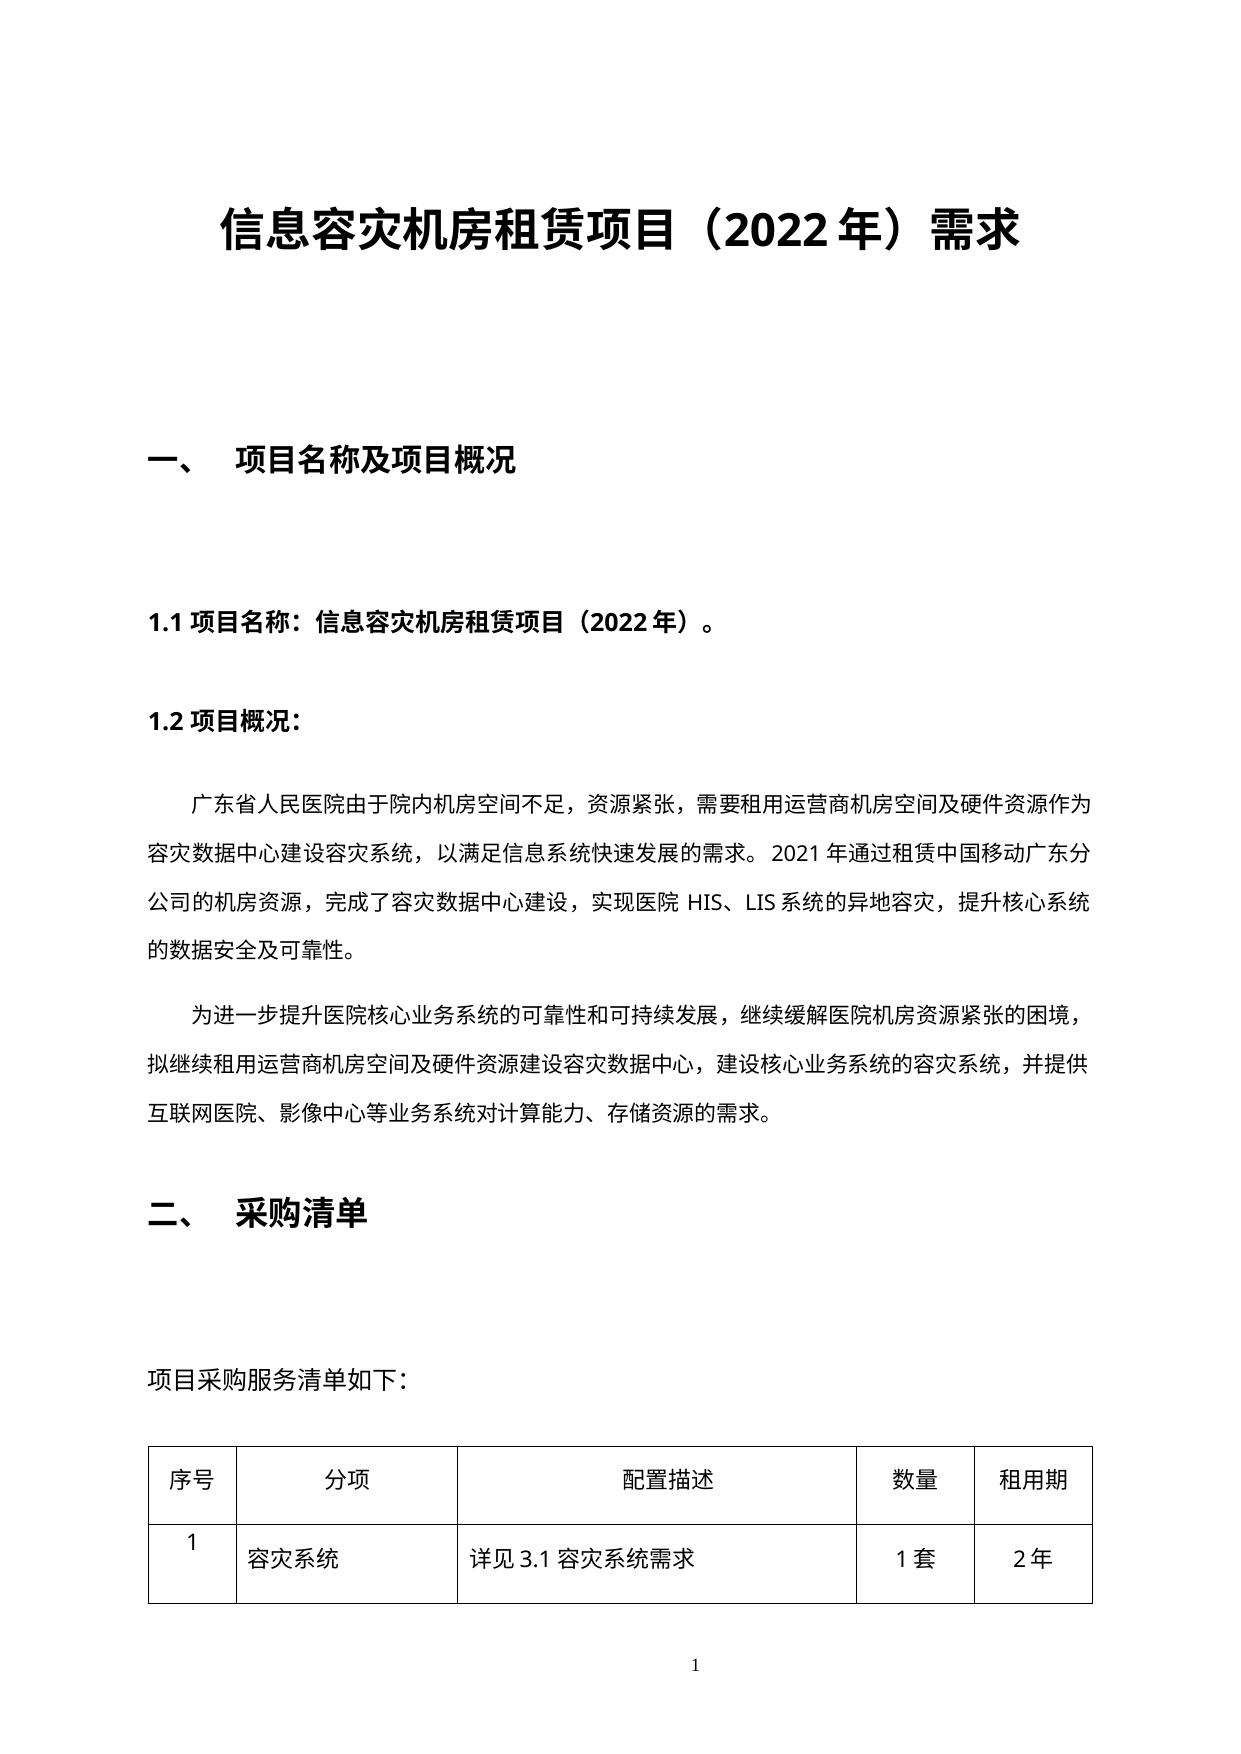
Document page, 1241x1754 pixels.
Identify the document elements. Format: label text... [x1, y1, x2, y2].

table_header 配置描述 [458, 1447, 856, 1524]
text 1.2 项目概况： [148, 687, 1092, 752]
table_header 数量 [857, 1447, 974, 1524]
table_header 序号 [149, 1447, 236, 1524]
subtitle 项目名称及项目概况 [148, 425, 1092, 490]
table_header 分项 [237, 1447, 457, 1524]
text 信息容灾机房租赁项目（2022年）需求 [148, 178, 1092, 276]
table_cell 2年 [975, 1525, 1092, 1603]
table_header 租用期 [975, 1447, 1092, 1524]
text 1.1 项目名称：信息容灾机房租赁项目（2022年）。 [148, 588, 1092, 653]
table_cell 1套 [857, 1525, 974, 1603]
text 为进一步提升医院核心业务系统的可靠性和可持续发展，继续缓解医院机房资源紧张的困境，拟继续租用运营商机房空间及硬件资源建设容灾数据中心，建设核心业务系统的容灾系统，并提供互联网医院、影像中心等业务系统对计算能力、存储资源的需求。 [148, 998, 1092, 1128]
subtitle 采购清单 [148, 1179, 1092, 1244]
text 广东省人民医院由于院内机房空间不足，资源紧张，需要租用运营商机房空间及硬件资源作为容灾数据中心建设容灾系统，以满足信息系统快速发展的需求。2021年通过租赁中国移动广东分公司的机房资源，完成了容灾数据中心建设，实现医院HIS、LIS系统的异地容灾，提升核心系统的数据安全及可靠性。 [148, 787, 1092, 966]
table_cell 容灾系统 [237, 1525, 457, 1603]
table_cell 1 [149, 1525, 236, 1603]
table_cell 详见3.1 容灾系统需求 [458, 1525, 856, 1603]
text 项目采购服务清单如下： [148, 1346, 1092, 1411]
